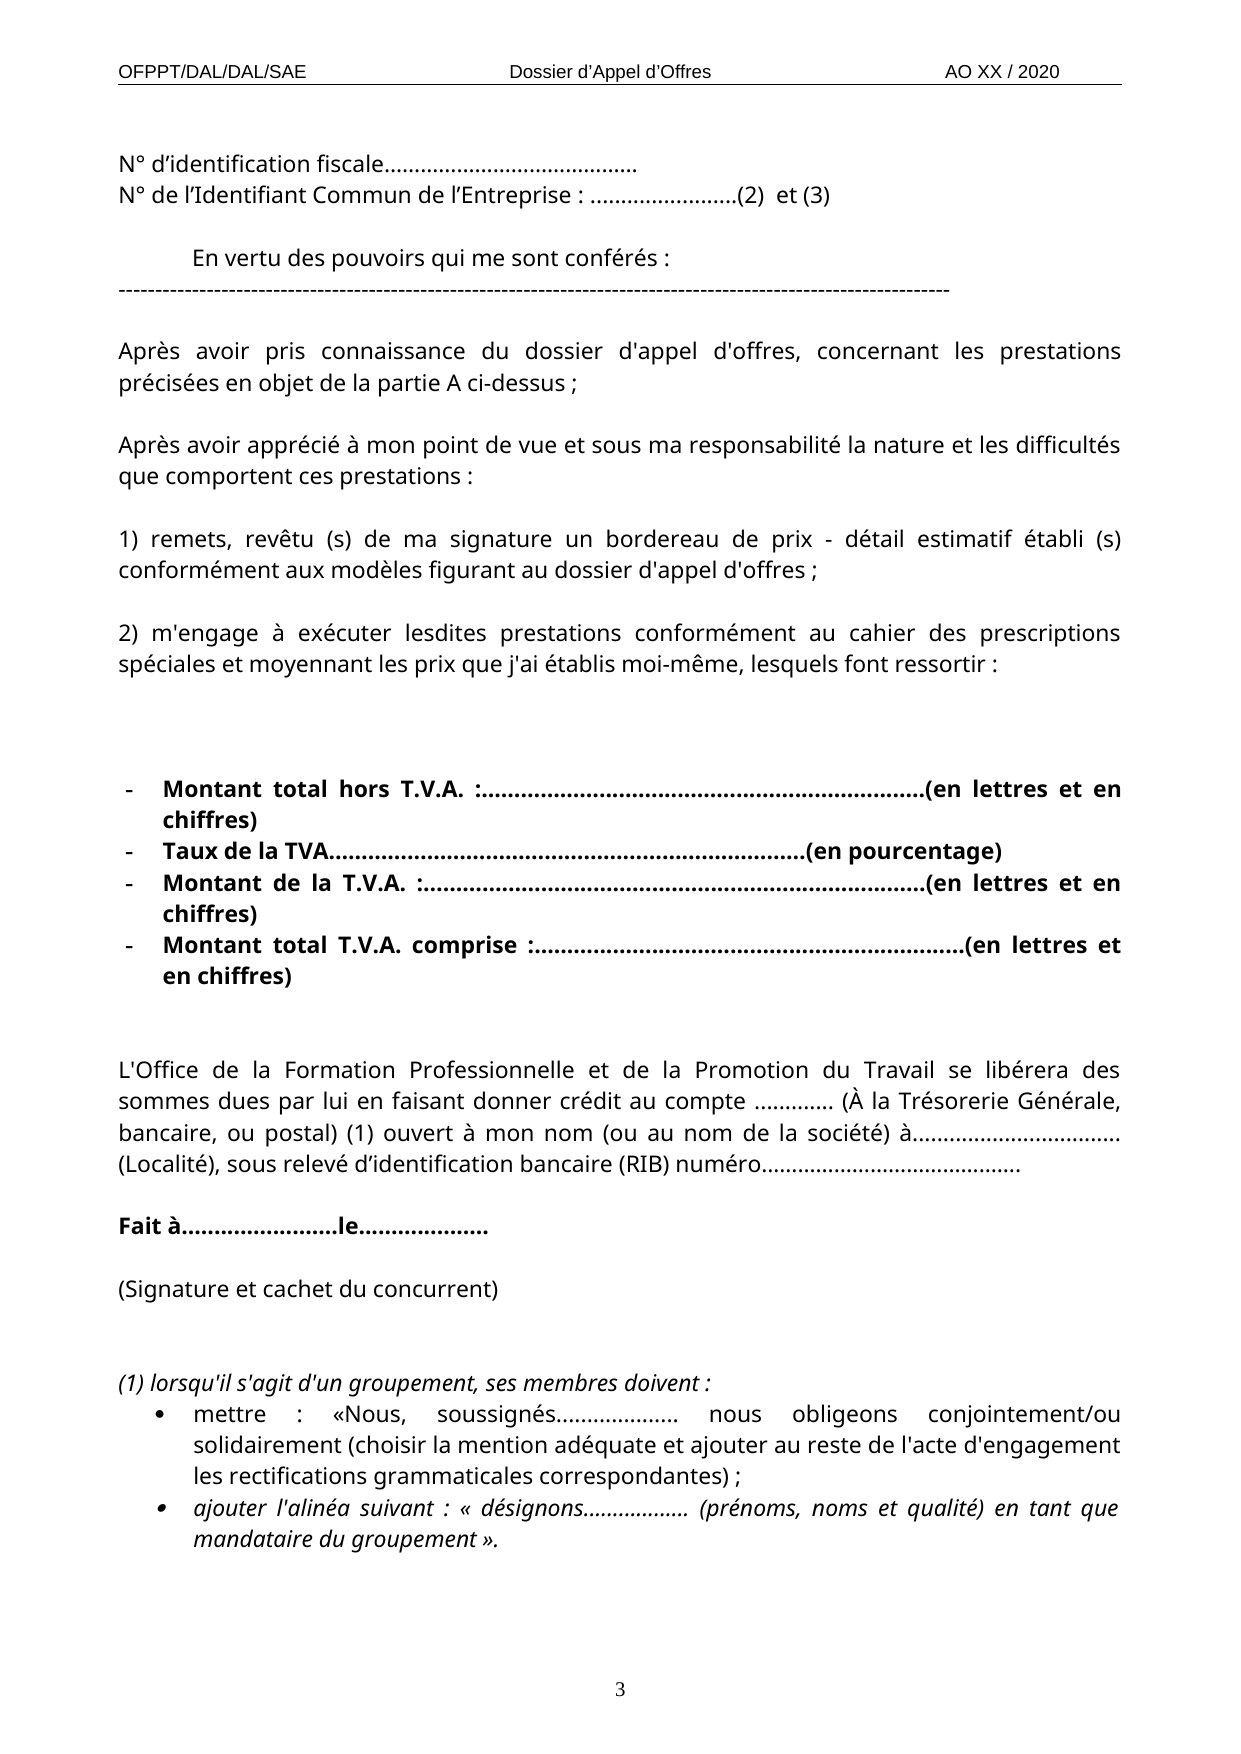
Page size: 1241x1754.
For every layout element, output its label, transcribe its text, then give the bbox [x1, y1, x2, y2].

list Montant total hors T.V.A. :………………..................................................(en lettres et en chiffres) [125, 773, 1122, 835]
list ajouter l'alinéa suivant : « désignons.................. (prénoms, noms et qualité) en tant que mandataire du groupement ». [156, 1491, 1122, 1554]
text Après avoir apprécié à mon point de vue et sous ma responsabilité la nature et les difficultés que comportent ces prestations : [118, 429, 1122, 491]
text 2) m'engage à exécuter lesdites prestations conformément au cahier des prescriptions spéciales et moyennant les prix que j'ai établis moi-même, lesquels font ressortir : [118, 616, 1122, 679]
list Montant total T.V.A. comprise :..................................................................(en lettres et en chiffres) [125, 929, 1122, 991]
list Taux de la TVA……………………………………………………….………(en pourcentage) [125, 835, 1122, 866]
text ----------------------------------------------------------------------------------------------------------------- [118, 273, 1122, 304]
list Montant de la T.V.A. :………………...........................................................(en lettres et en chiffres) [125, 866, 1122, 929]
text (Signature et cachet du concurrent) [118, 1273, 1122, 1304]
text N° de l’Identifiant Commun de l’Entreprise : ........................(2) et (3) [118, 179, 1122, 210]
text N° d’identification fiscale…………………………………… [118, 148, 1122, 179]
text Après avoir pris connaissance du dossier d'appel d'offres, concernant les prestations précisées en objet de la partie A ci-dessus ; [118, 335, 1122, 398]
text En vertu des pouvoirs qui me sont conférés : [118, 241, 1122, 273]
text (1) lorsqu'il s'agit d'un groupement, ses membres doivent : [118, 1366, 1122, 1398]
text 1) remets, revêtu (s) de ma signature un bordereau de prix - détail estimatif établi (s) conformément aux modèles figurant au dossier d'appel d'offres ; [118, 523, 1122, 585]
list mettre : «Nous, soussignés.................... nous obligeons conjointement/ou solidairement (choisir la mention adéquate et ajouter au reste de l'acte d'engagement les rectifications grammaticales correspondantes) ; [156, 1398, 1122, 1491]
text L'Office de la Formation Professionnelle et de la Promotion du Travail se libérera des sommes dues par lui en faisant donner crédit au compte ............. (À la Trésorerie Générale, bancaire, ou postal) (1) ouvert à mon nom (ou au nom de la société) à.................................. (Localité), sous relevé d’identification bancaire (RIB) numéro……………………………………. [118, 1054, 1122, 1179]
text Fait à........................le.................... [118, 1210, 1122, 1241]
